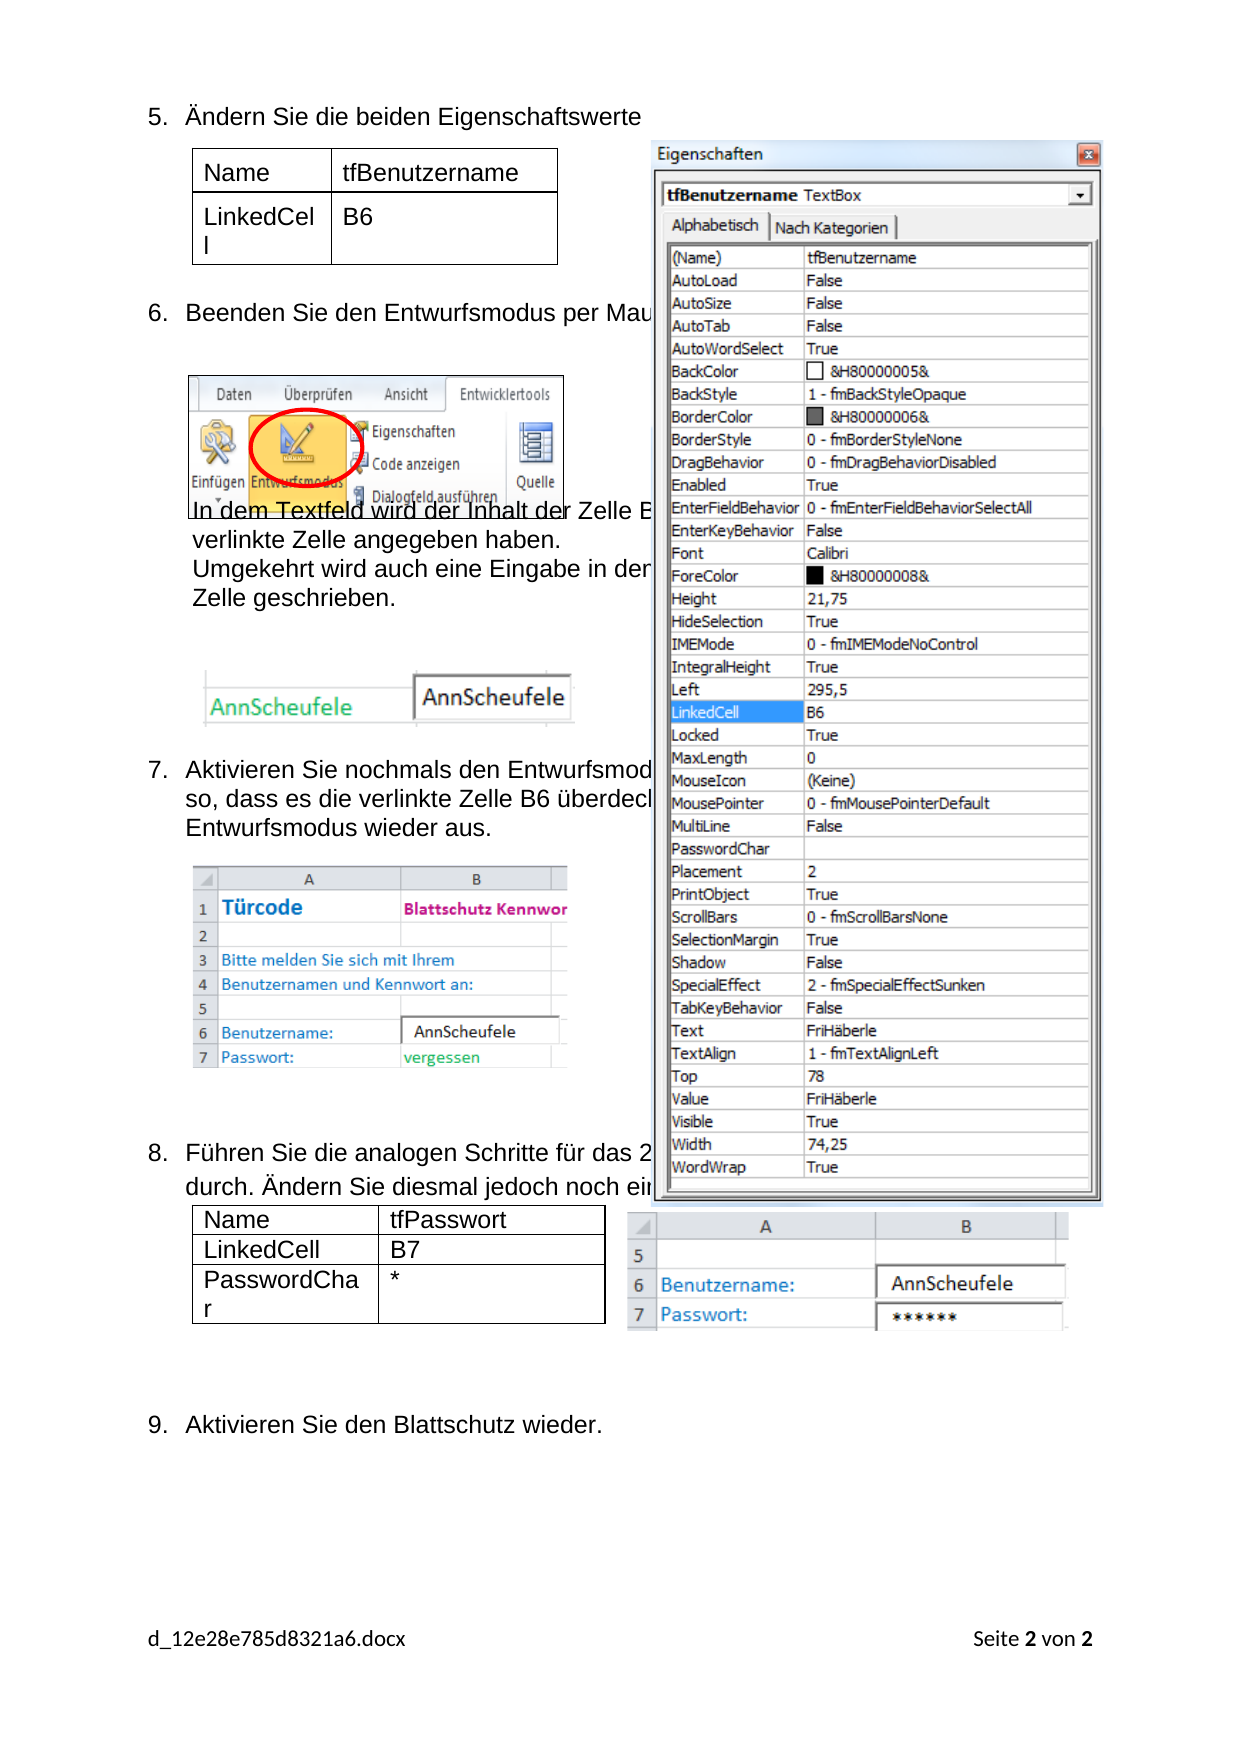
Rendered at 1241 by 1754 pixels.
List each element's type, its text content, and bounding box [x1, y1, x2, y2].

table_cell B6 [332, 193, 557, 264]
table_cell LinkedCell [193, 1235, 378, 1264]
table_header Name [193, 1206, 378, 1234]
table_cell B7 [379, 1235, 604, 1264]
table_cell LinkedCell [193, 193, 331, 264]
picture [189, 376, 563, 518]
picture [202, 670, 575, 727]
list Aktivieren Sie den Blattschutz wieder. [148, 1410, 1093, 1439]
picture [627, 1212, 1069, 1331]
list Aktivieren Sie nochmals den Entwurfsmodus und verschieben Sie das Textfeld so, dass es die verlinkte Zelle B6 überdeckt. Schalten Sie dann den Entwurfsmodus wieder aus. [148, 755, 650, 841]
picture [650, 140, 1104, 1207]
list Führen Sie die analogen Schritte für das 2. Textfeld zur Eingabe des Passwortes durch. Ändern Sie diesmal jedoch noch einen weiteren Eigenschaftswert: [148, 1138, 650, 1200]
table_header tfPasswort [379, 1206, 604, 1234]
text In dem Textfeld wird der Inhalt der Zelle B6 angezeigt, weil wir diese Zelle als verlinkte Zelle angegeben haben. [192, 496, 650, 554]
text Umgekehrt wird auch eine Eingabe in dem Textfeld automatisch in die verlinkte Zelle geschrieben. [192, 554, 650, 611]
table_cell * [379, 1265, 604, 1323]
list Beenden Sie den Entwurfsmodus per Mausklick auf den Schalter. [148, 298, 650, 327]
list Ändern Sie die beiden Eigenschaftswerte [148, 102, 1093, 131]
table_cell PasswordChar [193, 1265, 378, 1323]
table_header Name [193, 149, 331, 191]
picture [192, 865, 568, 1068]
table_header tfBenutzername [332, 149, 557, 191]
